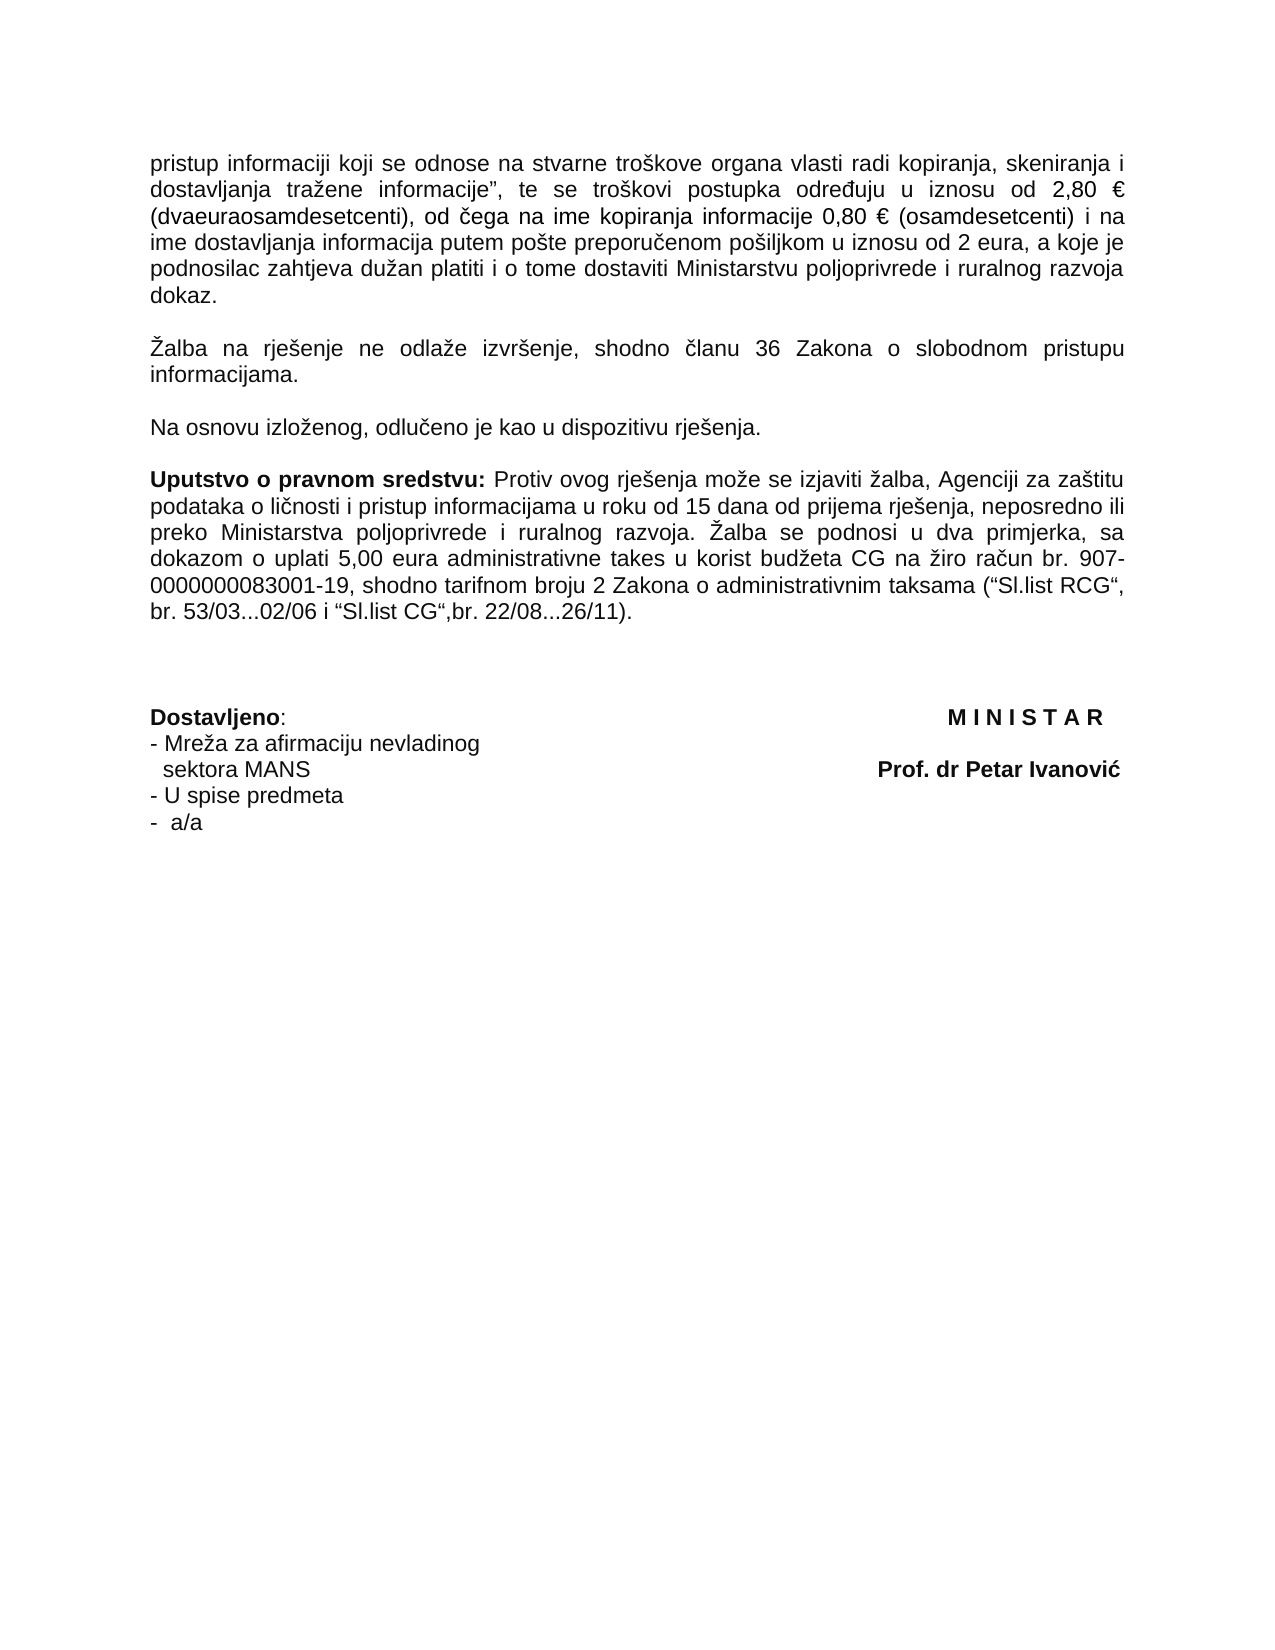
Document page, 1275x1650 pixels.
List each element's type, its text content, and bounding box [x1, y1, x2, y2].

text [150, 150, 1125, 308]
text sektora MANS Prof. dr Petar Ivanović [150, 756, 1125, 782]
text - Mreža za afirmaciju nevladinog [150, 730, 1125, 756]
text - a/a [150, 809, 1125, 835]
text Uputstvo o pravnom sredstvu: Protiv ovog rješenja može se izjaviti žalba, Agenciji za zaštitu podataka o ličnosti i pristup informacijama u roku od 15 dana od prijema rješenja, neposredno ili preko Ministarstva poljoprivrede i ruralnog razvoja. Žalba se podnosi u dva primjerka, sa dokazom o uplati 5,00 eura administrativne takes u korist budžeta CG na žiro račun br. 907-0000000083001-19, shodno tarifnom broju 2 Zakona o administrativnim taksama (“Sl.list RCG“, br. 53/03...02/06 i “Sl.list CG“,br. 22/08...26/11). [150, 466, 1125, 624]
text Dostavljeno: M I N I S T A R [150, 703, 1125, 730]
text Žalba na rješenje ne odlaže izvršenje, shodno članu 36 Zakona o slobodnom pristupu informacijama. [150, 334, 1125, 387]
text Na osnovu izloženog, odlučeno je kao u dispozitivu rješenja. [150, 413, 1125, 440]
text - U spise predmeta [150, 782, 1125, 809]
